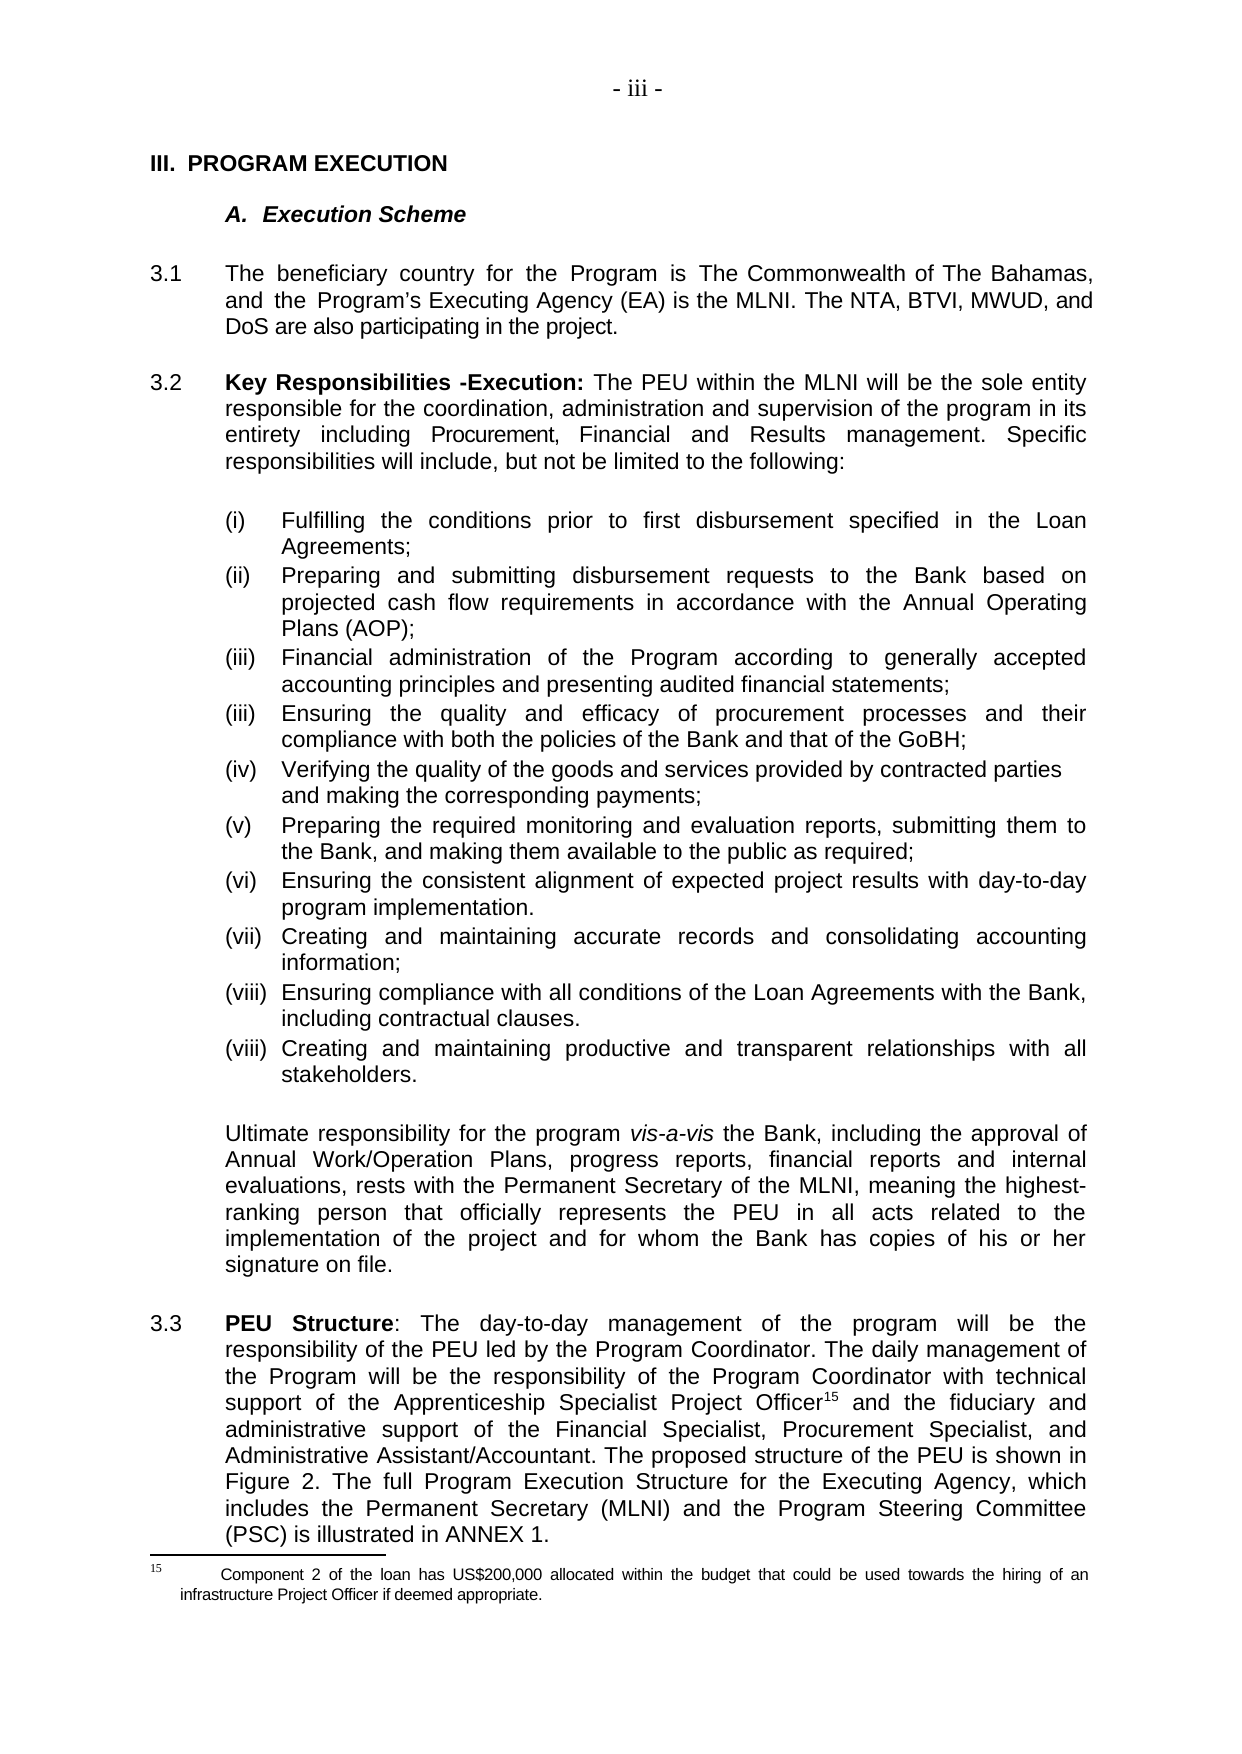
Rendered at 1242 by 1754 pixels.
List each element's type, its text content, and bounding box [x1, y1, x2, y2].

text (iv) Verifying the quality of the goods and services provided by contracted parties and making the corresponding payments; [225, 756, 1087, 808]
text 3.3 PEU Structure: The day-to-day management of the program will be the responsibility of the PEU led by the Program Coordinator. The daily management of the Program will be the responsibility of the Program Coordinator with technical support of the Apprenticeship Specialist Project Officer and the fiduciary and administrative support of the Financial Specialist, Procurement Specialist, and Administrative Assistant/Accountant. The proposed structure of the PEU is shown in Figure 2. The full Program Execution Structure for the Executing Agency, which includes the Permanent Secretary (MLNI) and the Program Steering Committee (PSC) is illustrated in ANNEX 1. [150, 1310, 1087, 1547]
text (iii) Financial administration of the Program according to generally accepted accounting principles and presenting audited financial statements; [225, 644, 1087, 697]
text 3.2 Key Responsibilities -Execution: The PEU within the MLNI will be the sole entity responsible for the coordination, administration and supervision of the program in its entirety including Procurement, Financial and Results management. Specific responsibilities will include, but not be limited to the following: [150, 369, 1087, 474]
text Ultimate responsibility for the program vis-a-vis the Bank, including the approval of Annual Work/Operation Plans, progress reports, financial reports and internal evaluations, rests with the Permanent Secretary of the MLNI, meaning the highest-ranking person that officially represents the PEU in all acts related to the implementation of the project and for whom the Bank has copies of his or her signature on file. [225, 1119, 1087, 1278]
text (ii) Preparing and submitting disbursement requests to the Bank based on projected cash flow requirements in accordance with the Annual Operating Plans (AOP); [225, 562, 1087, 641]
text (i) Fulfilling the conditions prior to first disbursement specified in the Loan Agreements; [225, 507, 1087, 559]
subtitle Execution Scheme [225, 201, 1092, 228]
text (vi) Ensuring the consistent alignment of expected project results with day-to-day program implementation. [225, 867, 1087, 920]
subtitle PROGRAM EXECUTION [150, 150, 1092, 176]
text (vii) Creating and maintaining accurate records and consolidating accounting information; [225, 923, 1087, 976]
text (v) Preparing the required monitoring and evaluation reports, submitting them to the Bank, and making them available to the public as required; [225, 812, 1087, 864]
text (viii) Ensuring compliance with all conditions of the Loan Agreements with the Bank, including contractual clauses. [225, 979, 1087, 1031]
text 3.1 The beneficiary country for the Program is The Commonwealth of The Bahamas, and the Program’s Executing Agency (EA) is the MLNI. The NTA, BTVI, MWUD, and DoS are also participating in the project. [150, 260, 1094, 339]
text (iii) Ensuring the quality and efficacy of procurement processes and their compliance with both the policies of the Bank and that of the GoBH; [225, 700, 1087, 753]
text (viii) Creating and maintaining productive and transparent relationships with all stakeholders. [225, 1034, 1087, 1087]
